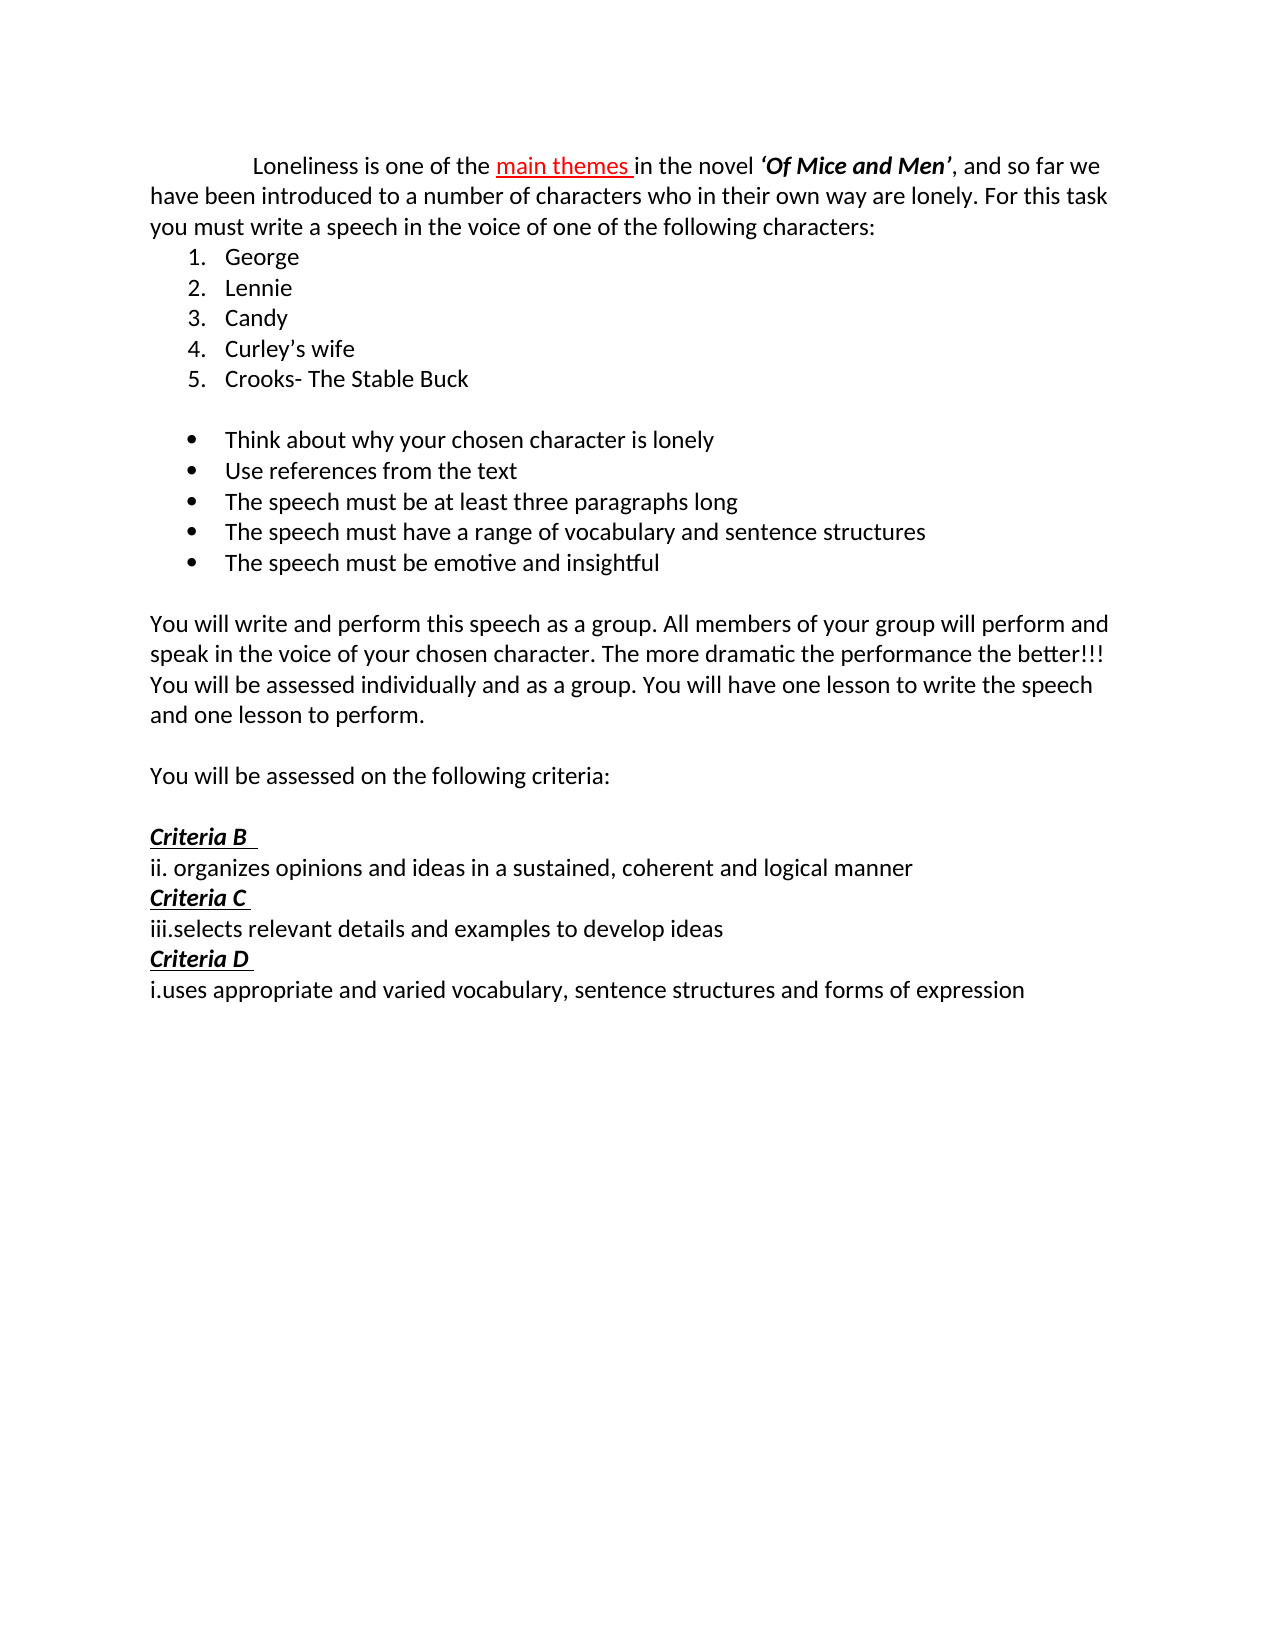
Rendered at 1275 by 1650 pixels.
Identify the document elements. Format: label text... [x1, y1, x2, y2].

list Think about why your chosen character is lonely [187, 425, 1125, 455]
list Curley’s wife [187, 333, 1125, 364]
text iii.selects relevant details and examples to develop ideas [150, 913, 1125, 943]
list Crooks- The Stable Buck [187, 364, 1125, 394]
text You will be assessed individually and as a group. You will have one lesson to write the speech and one lesson to perform. [150, 669, 1125, 730]
text ii. organizes opinions and ideas in a sustained, coherent and logical manner [150, 852, 1125, 882]
text You will be assessed on the following criteria: [150, 760, 1125, 791]
list The speech must be at least three paragraphs long [187, 486, 1125, 516]
list Candy [187, 303, 1125, 333]
text i.uses appropriate and varied vocabulary, sentence structures and forms of expression [150, 974, 1125, 1004]
list Use references from the text [187, 455, 1125, 486]
text Criteria D [150, 943, 1125, 974]
text Criteria B [150, 821, 1125, 852]
text You will write and perform this speech as a group. All members of your group will perform and speak in the voice of your chosen character. The more dramatic the performance the better!!! [150, 608, 1125, 669]
list The speech must have a range of vocabulary and sentence structures [187, 516, 1125, 547]
list The speech must be emotive and insightful [187, 547, 1125, 577]
text Loneliness is one of the main themes in the novel ‘Of Mice and Men’, and so far we have been introduced to a number of characters who in their own way are lonely. For this task you must write a speech in the voice of one of the following characters: [150, 150, 1125, 242]
list George [187, 242, 1125, 272]
text Criteria C [150, 882, 1125, 913]
list Lennie [187, 272, 1125, 303]
